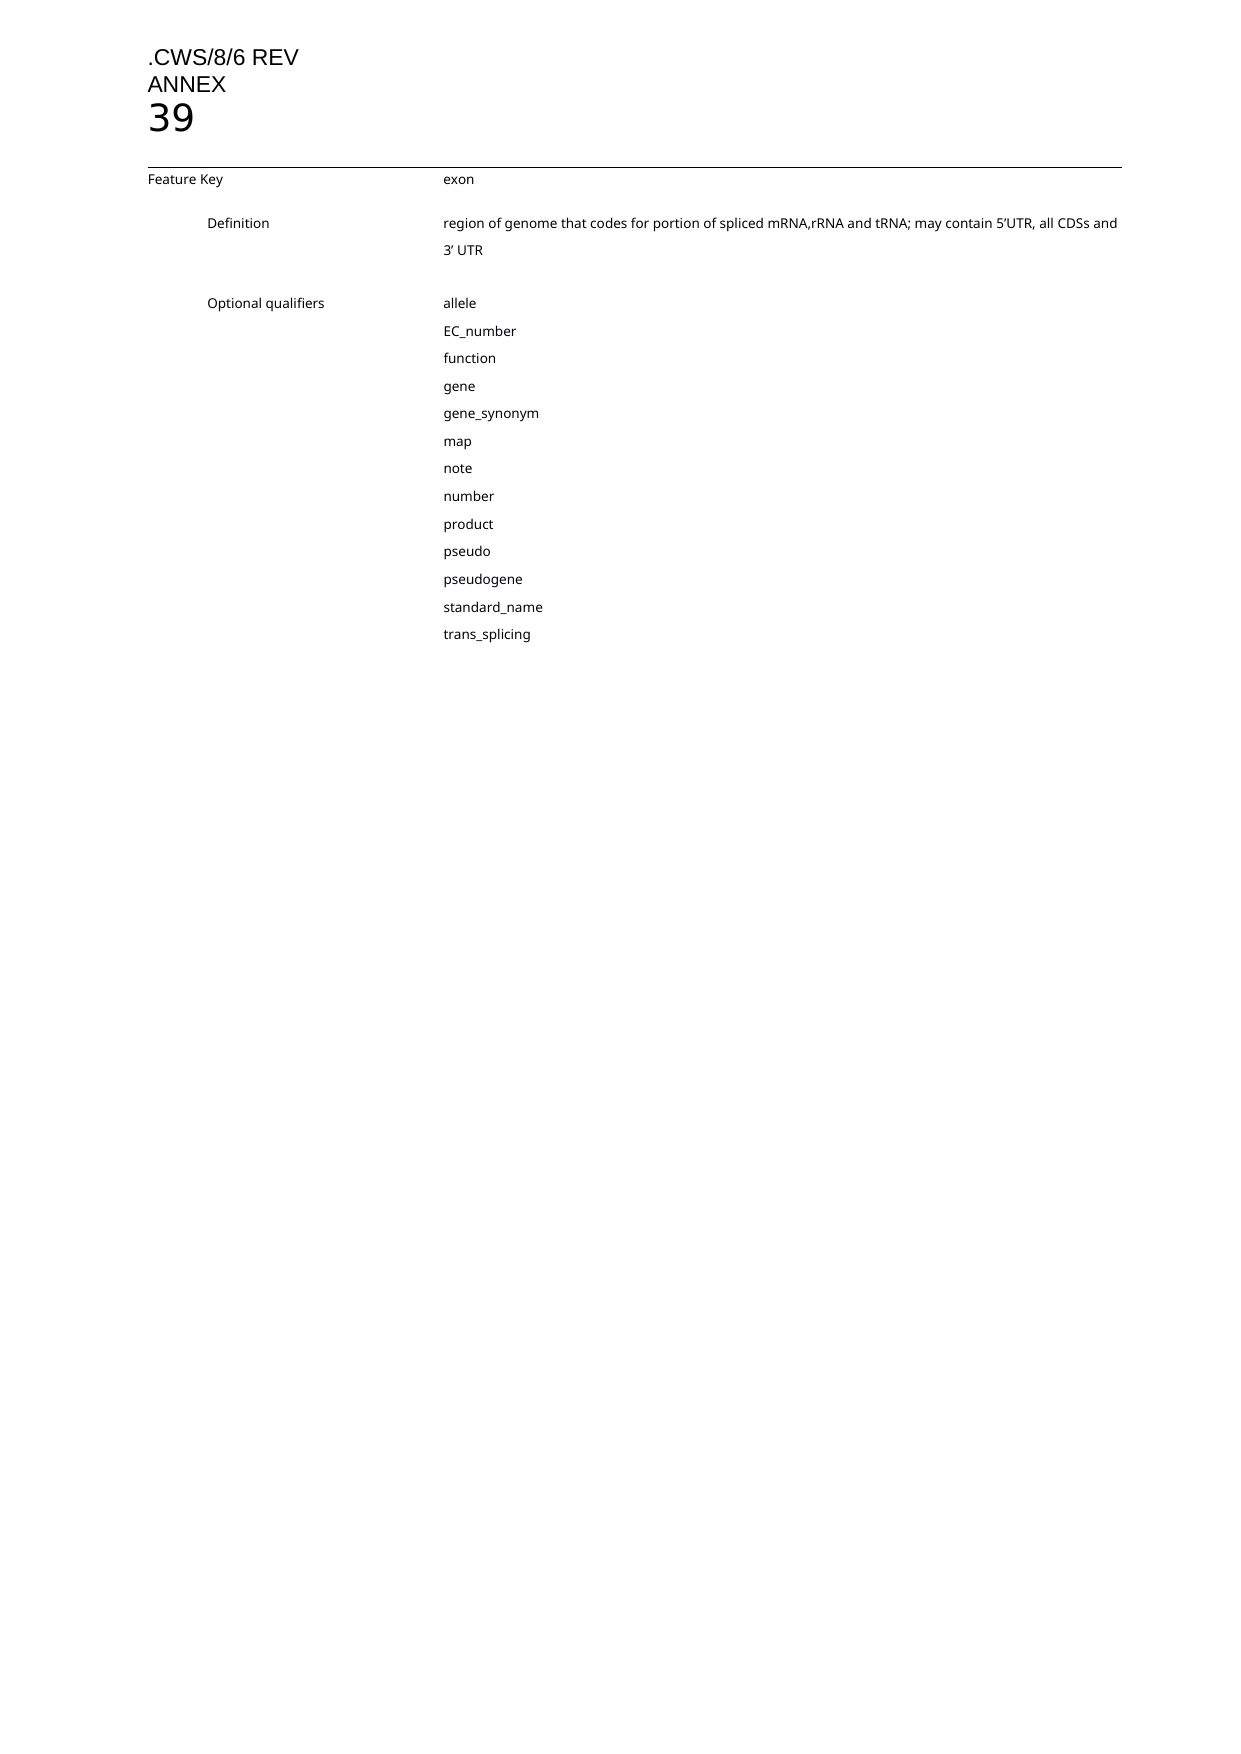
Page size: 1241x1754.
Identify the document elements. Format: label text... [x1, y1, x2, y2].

text function [443, 349, 1122, 367]
text map [443, 432, 1122, 450]
text pseudogene [443, 570, 1122, 588]
text pseudo [443, 542, 1122, 561]
text number [443, 487, 1122, 506]
text gene [443, 377, 1122, 395]
list Feature Key exon [148, 168, 1122, 189]
text gene_synonym [443, 404, 1122, 423]
text Definition region of genome that codes for portion of spliced mRNA,rRNA and tRNA; may contain 5’UTR, all CDSs and 3’ UTR [207, 214, 1122, 260]
text trans_splicing [443, 625, 1122, 643]
text EC_number [443, 321, 1122, 340]
text standard_name [443, 597, 1122, 616]
text product [443, 515, 1122, 533]
text note [443, 459, 1122, 478]
text Optional qualifiers allele [207, 294, 1122, 312]
